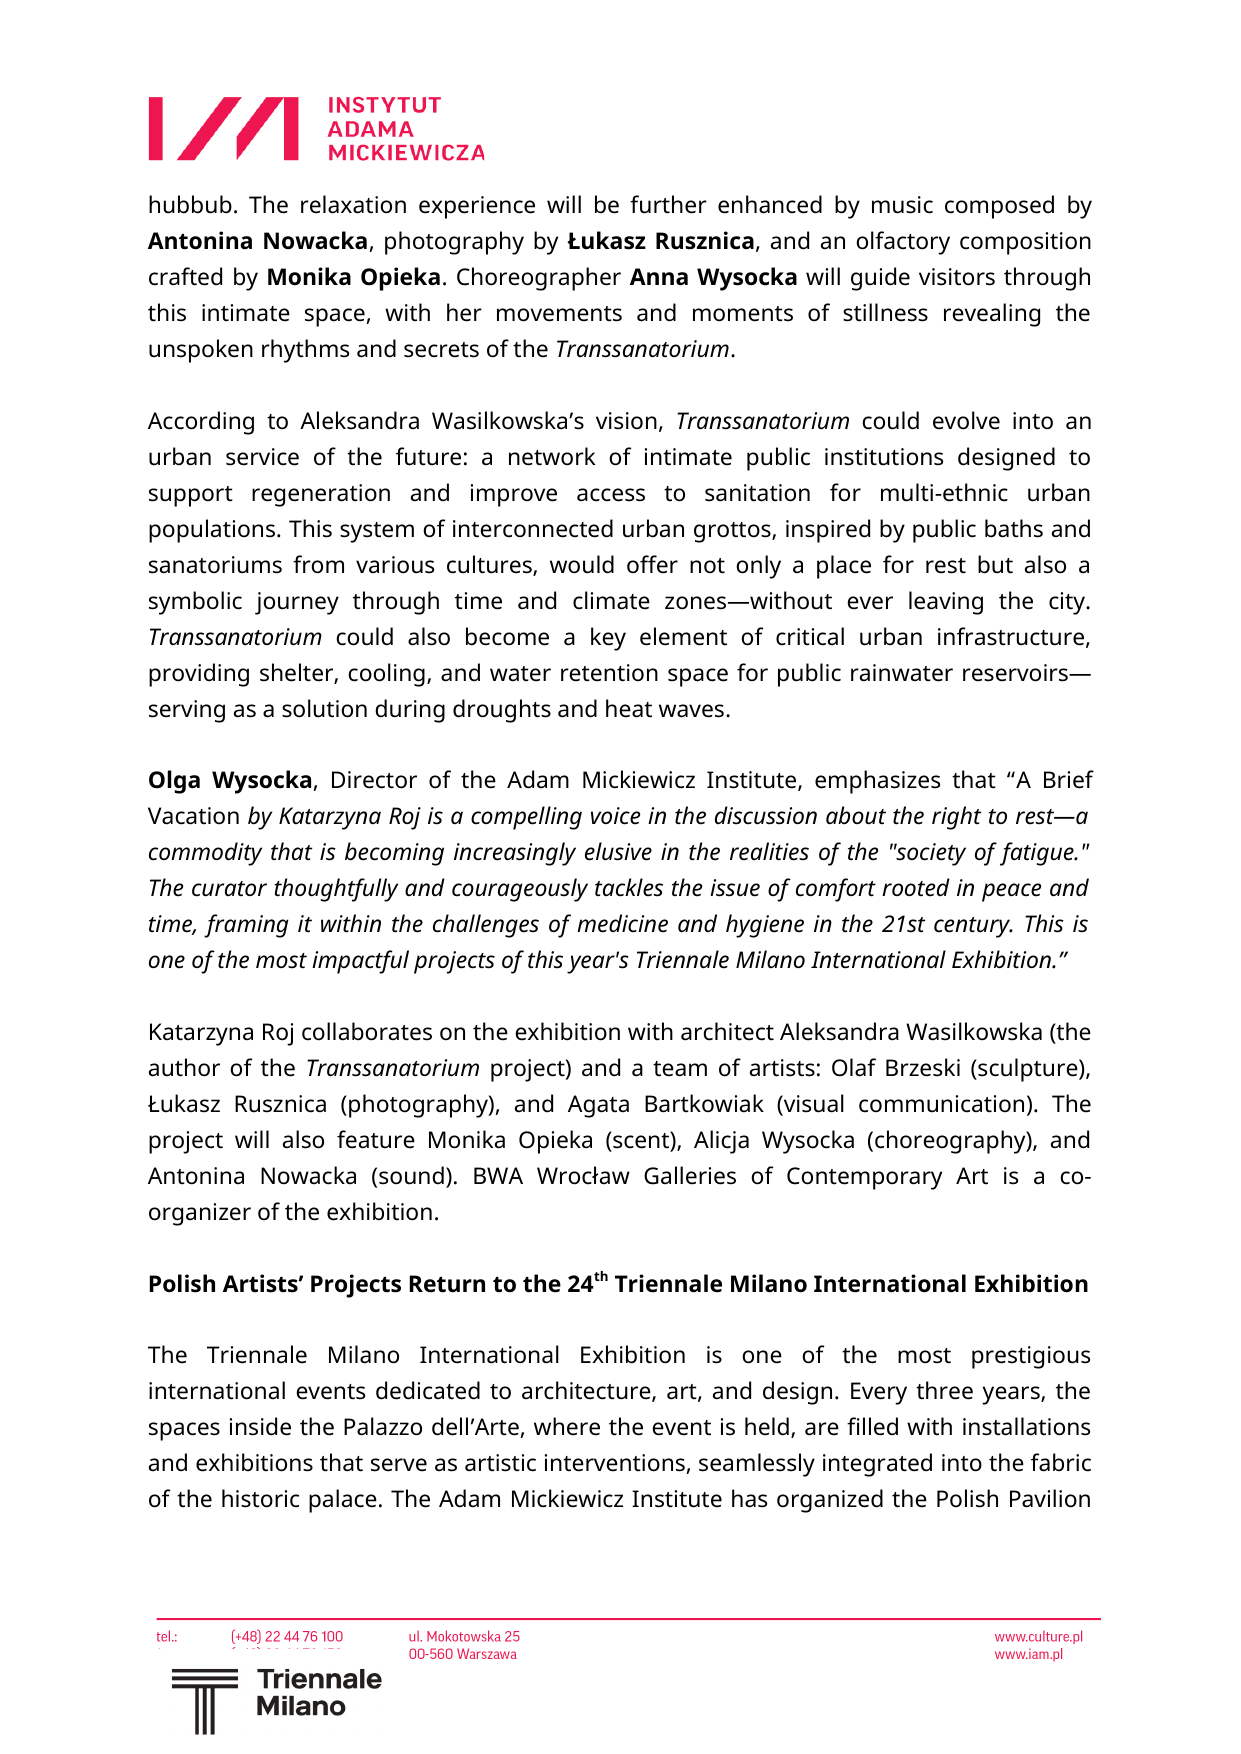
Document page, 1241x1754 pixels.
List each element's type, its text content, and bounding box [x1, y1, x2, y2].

picture [148, 73, 485, 148]
text Olga Wysocka, Director of the Adam Mickiewicz Institute, emphasizes that “A Brief Vacation by Katarzyna Roj is a compelling voice in the discussion about the right to rest—a commodity that is becoming increasingly elusive in the realities of the "society of fatigue." The curator thoughtfully and courageously tackles the issue of comfort rooted in peace and time, framing it within the challenges of medicine and hygiene in the 21st century. This is one of the most impactful projects of this year's Triennale Milano International Exhibition.” [148, 764, 1093, 975]
text Polish Artists’ Projects Return to the 24th Triennale Milano International Exhibition [148, 1267, 1093, 1299]
text Katarzyna Roj collaborates on the exhibition with architect Aleksandra Wasilkowska (the author of the Transsanatorium project) and a team of artists: Olaf Brzeski (sculpture), Łukasz Rusznica (photography), and Agata Bartkowiak (visual communication). The project will also feature Monika Opieka (scent), Alicja Wysocka (choreography), and Antonina Nowacka (sound). BWA Wrocław Galleries of Contemporary Art is a co-organizer of the exhibition. [148, 1016, 1093, 1227]
picture [152, 1617, 1101, 1750]
text According to Aleksandra Wasilkowska’s vision, Transsanatorium could evolve into an urban service of the future: a network of intimate public institutions designed to support regeneration and improve access to sanitation for multi-ethnic urban populations. This system of interconnected urban grottos, inspired by public baths and sanatoriums from various cultures, would offer not only a place for rest but also a symbolic journey through time and climate zones—without ever leaving the city. Transsanatorium could also become a key element of critical urban infrastructure, providing shelter, cooling, and water retention space for public rainwater reservoirs—serving as a solution during droughts and heat waves. [148, 405, 1093, 724]
